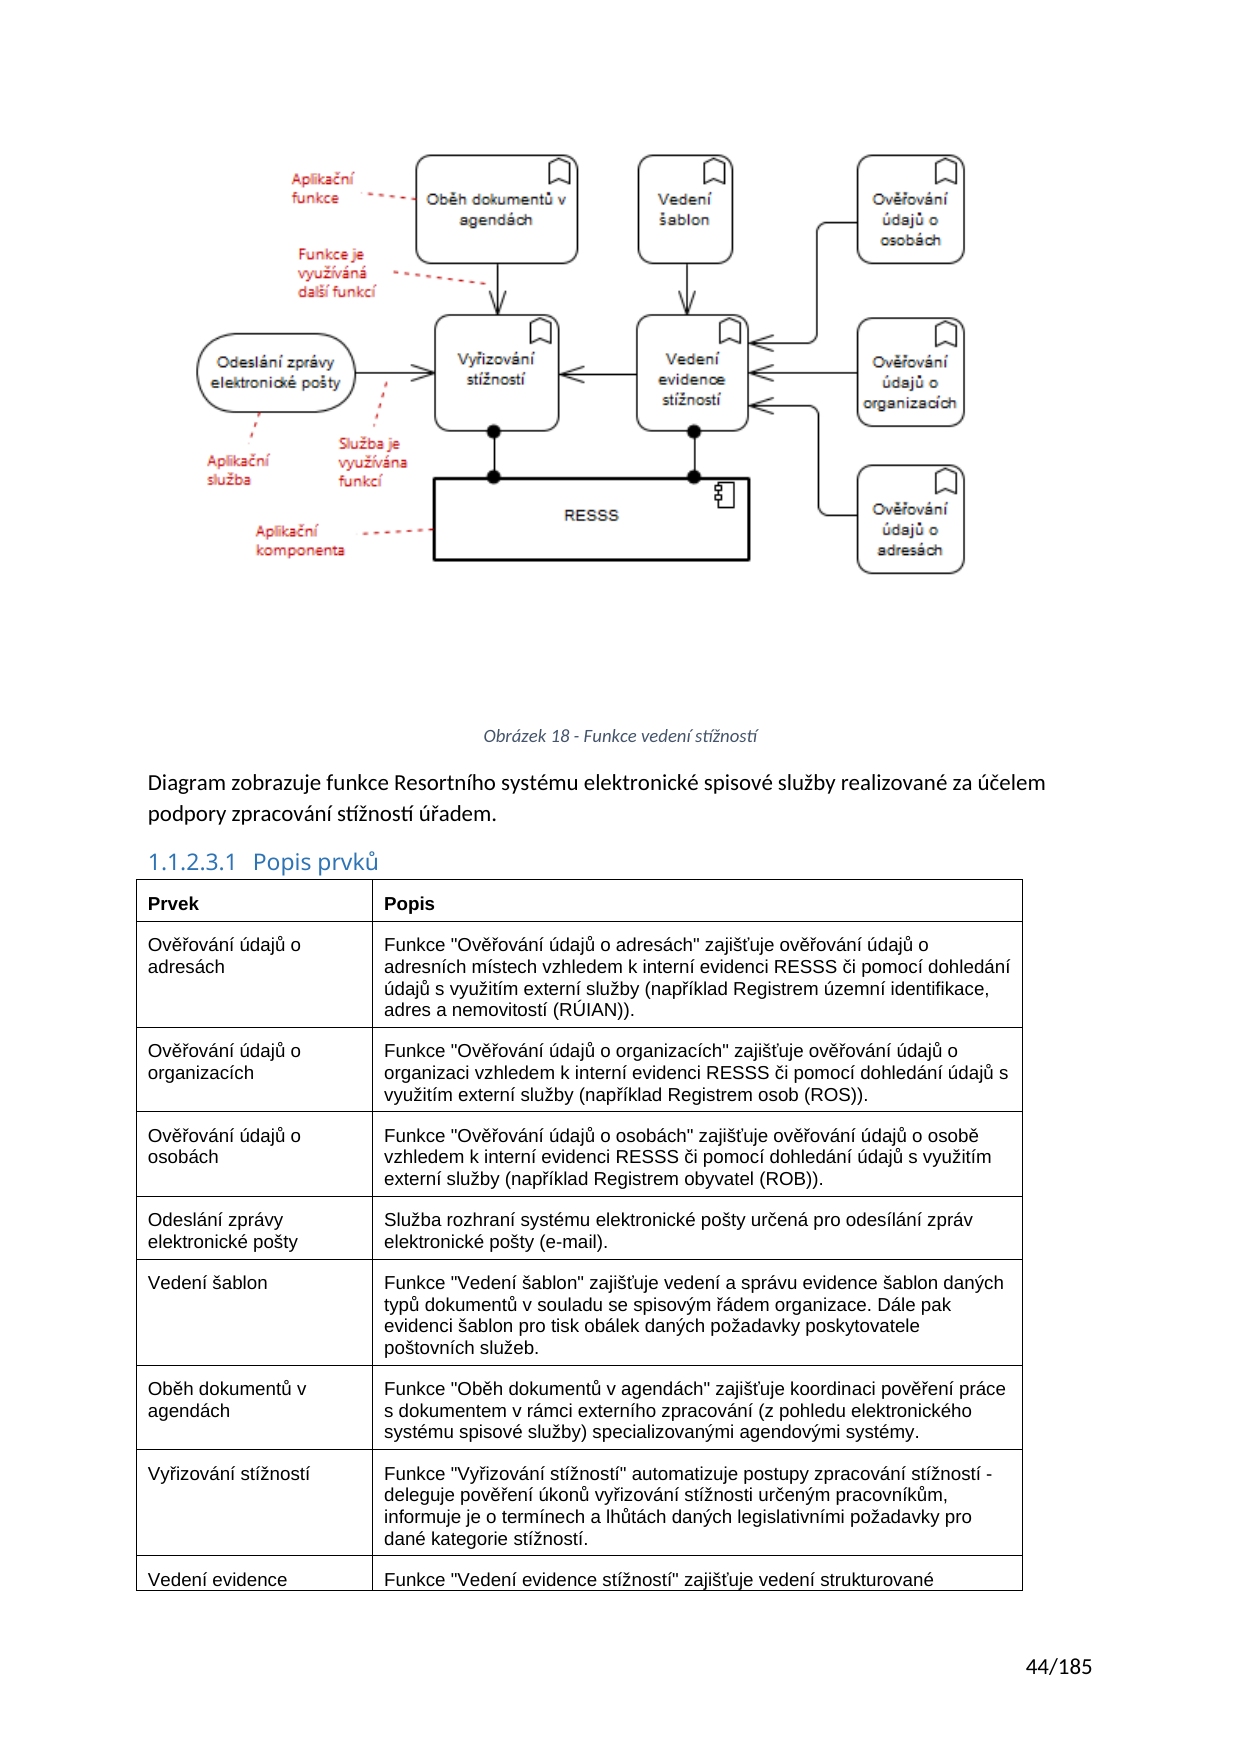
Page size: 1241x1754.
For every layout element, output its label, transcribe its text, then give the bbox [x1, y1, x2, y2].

table_cell Funkce "Ověřování údajů o organizacích" zajišťuje ověřování údajů o organizaci vzhledem k interní evidenci RESSS či pomocí dohledání údajů s využitím externí služby (například Registrem osob (ROS)). [373, 1028, 1022, 1111]
table_header Prvek [137, 880, 372, 921]
table_cell Ověřování údajů o adresách [137, 922, 372, 1027]
table_cell Funkce "Ověřování údajů o adresách" zajišťuje ověřování údajů o adresních místech vzhledem k interní evidenci RESSS či pomocí dohledání údajů s využitím externí služby (například Registrem územní identifikace, adres a nemovitostí (RÚIAN)). [373, 922, 1022, 1027]
table_cell Vedení evidence stížností [137, 1556, 372, 1590]
table_cell Funkce "Ověřování údajů o osobách" zajišťuje ověřování údajů o osobě vzhledem k interní evidenci RESSS či pomocí dohledání údajů s využitím externí služby (například Registrem obyvatel (ROB)). [373, 1112, 1022, 1196]
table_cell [373, 1556, 1022, 1590]
table_cell Vyřizování stížností [137, 1450, 372, 1555]
table_cell Ověřování údajů o osobách [137, 1112, 372, 1196]
table_cell Odeslání zprávy elektronické pošty [137, 1197, 372, 1258]
table_cell Funkce "Oběh dokumentů v agendách" zajišťuje koordinaci pověření práce s dokumentem v rámci externího zpracování (z pohledu elektronického systému spisové služby) specializovanými agendovými systémy. [373, 1366, 1022, 1449]
subtitle Popis prvků [148, 846, 1093, 877]
table_cell Oběh dokumentů v agendách [137, 1366, 372, 1449]
table_cell Funkce "Vedení šablon" zajišťuje vedení a správu evidence šablon daných typů dokumentů v souladu se spisovým řádem organizace. Dále pak evidenci šablon pro tisk obálek daných požadavky poskytovatele poštovních služeb. [373, 1260, 1022, 1364]
table_cell Vedení šablon [137, 1260, 372, 1364]
text Diagram zobrazuje funkce Resortního systému elektronické spisové služby realizované za účelem podpory zpracování stížností úřadem. [148, 768, 1093, 827]
table_cell Služba rozhraní systému elektronické pošty určená pro odesílání zpráv elektronické pošty (e-mail). [373, 1197, 1022, 1258]
picture [181, 147, 1059, 698]
table_header Popis [373, 880, 1022, 921]
table_cell Funkce "Vyřizování stížností" automatizuje postupy zpracování stížností - deleguje pověření úkonů vyřizování stížnosti určeným pracovníkům, informuje je o termínech a lhůtách daných legislativními požadavky pro dané kategorie stížností. [373, 1450, 1022, 1555]
table_cell Ověřování údajů o organizacích [137, 1028, 372, 1111]
